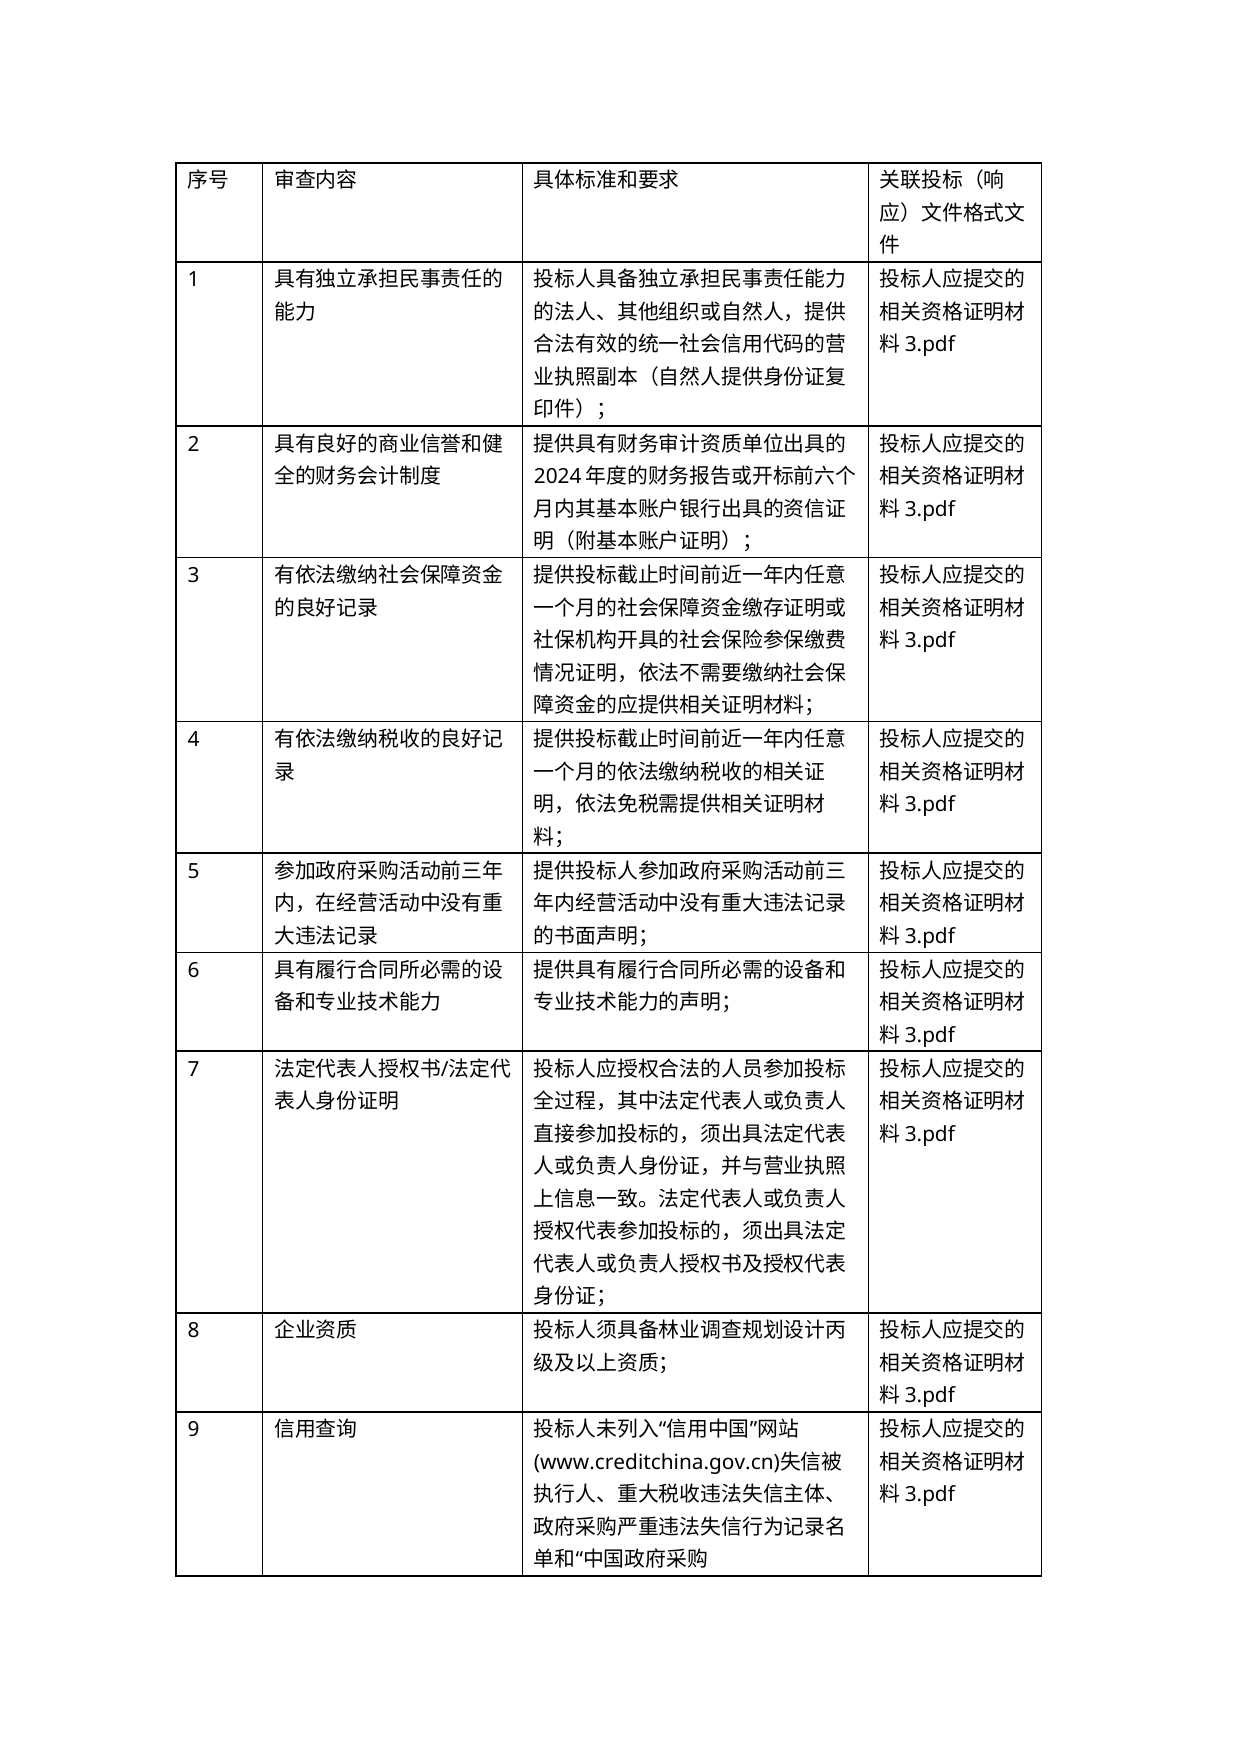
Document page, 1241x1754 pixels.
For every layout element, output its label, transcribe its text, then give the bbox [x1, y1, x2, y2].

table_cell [523, 1413, 868, 1575]
table_cell 有依法缴纳社会保障资金的良好记录 [263, 558, 522, 721]
table_cell 投标人应提交的相关资格证明材料3.pdf [869, 722, 1041, 852]
table_cell 提供具有财务审计资质单位出具的2024年度的财务报告或开标前六个月内其基本账户银行出具的资信证明（附基本账户证明）； [523, 427, 868, 557]
table_cell 信用查询 [263, 1413, 522, 1575]
table_cell 6 [177, 953, 262, 1050]
table_cell 投标人应提交的相关资格证明材料3.pdf [869, 263, 1041, 425]
table_cell 1 [177, 263, 262, 425]
table_cell 提供投标截止时间前近一年内任意一个月的社会保障资金缴存证明或社保机构开具的社会保险参保缴费情况证明，依法不需要缴纳社会保障资金的应提供相关证明材料； [523, 558, 868, 721]
table_header 审查内容 [263, 164, 522, 261]
table_cell 8 [177, 1314, 262, 1411]
table_cell 有依法缴纳税收的良好记录 [263, 722, 522, 852]
table_cell 参加政府采购活动前三年内，在经营活动中没有重大违法记录 [263, 854, 522, 951]
table_cell 投标人应授权合法的人员参加投标全过程，其中法定代表人或负责人直接参加投标的，须出具法定代表人或负责人身份证，并与营业执照上信息一致。法定代表人或负责人授权代表参加投标的，须出具法定代表人或负责人授权书及授权代表身份证； [523, 1052, 868, 1312]
table_cell 投标人应提交的相关资格证明材料3.pdf [869, 1052, 1041, 1312]
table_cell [869, 1413, 1041, 1575]
table_cell 投标人应提交的相关资格证明材料3.pdf [869, 854, 1041, 951]
table_header 序号 [177, 164, 262, 261]
table_cell 提供投标截止时间前近一年内任意一个月的依法缴纳税收的相关证明，依法免税需提供相关证明材料； [523, 722, 868, 852]
table_header 具体标准和要求 [523, 164, 868, 261]
table_cell 企业资质 [263, 1314, 522, 1411]
table_cell 投标人应提交的相关资格证明材料3.pdf [869, 1314, 1041, 1411]
table_cell 投标人应提交的相关资格证明材料3.pdf [869, 427, 1041, 557]
table_cell 投标人应提交的相关资格证明材料3.pdf [869, 953, 1041, 1050]
table_cell 5 [177, 854, 262, 951]
table_cell 具有履行合同所必需的设备和专业技术能力 [263, 953, 522, 1050]
table_cell 提供具有履行合同所必需的设备和专业技术能力的声明； [523, 953, 868, 1050]
table_cell 4 [177, 722, 262, 852]
table_cell 投标人应提交的相关资格证明材料3.pdf [869, 558, 1041, 721]
table_cell 3 [177, 558, 262, 721]
table_cell 法定代表人授权书/法定代表人身份证明 [263, 1052, 522, 1312]
table_cell 具有独立承担民事责任的能力 [263, 263, 522, 425]
table_header 关联投标（响应）文件格式文件 [869, 164, 1041, 261]
table_cell 投标人具备独立承担民事责任能力的法人、其他组织或自然人，提供合法有效的统一社会信用代码的营业执照副本（自然人提供身份证复印件）； [523, 263, 868, 425]
table_cell 2 [177, 427, 262, 557]
table_cell 9 [177, 1413, 262, 1575]
table_cell 7 [177, 1052, 262, 1312]
table_cell 投标人须具备林业调查规划设计丙级及以上资质； [523, 1314, 868, 1411]
table_cell 提供投标人参加政府采购活动前三年内经营活动中没有重大违法记录的书面声明； [523, 854, 868, 951]
table_cell 具有良好的商业信誉和健全的财务会计制度 [263, 427, 522, 557]
